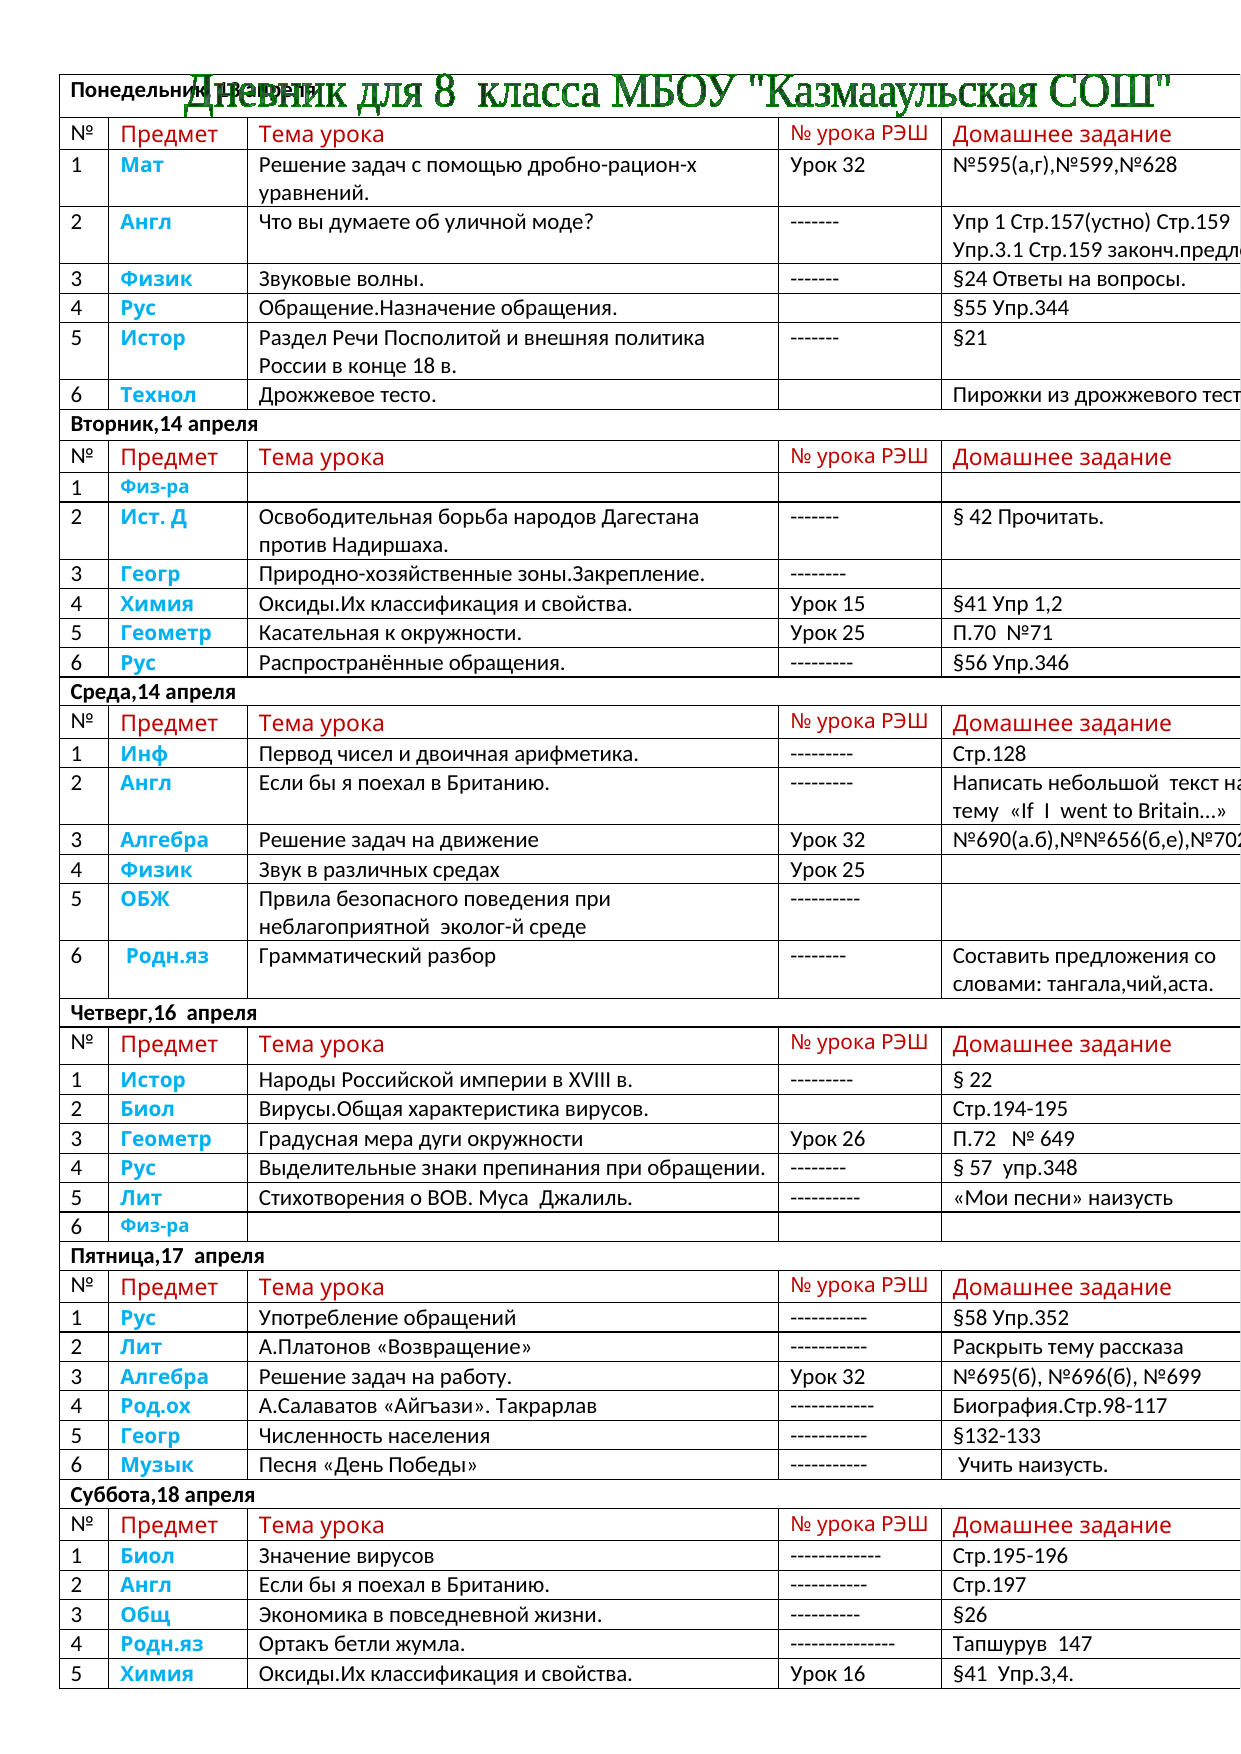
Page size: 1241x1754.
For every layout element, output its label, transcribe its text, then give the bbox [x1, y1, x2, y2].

table_cell ------------- [779, 1541, 941, 1569]
table_cell 1 [60, 1541, 108, 1569]
table_cell № урока РЭШ [779, 1509, 941, 1540]
table_cell Физик [109, 855, 247, 883]
table_cell Пирожки из дрожжевого теста [942, 380, 1240, 408]
table_cell Тема урока [248, 1271, 778, 1302]
table_cell 3 [60, 264, 108, 292]
table_cell Предмет [109, 706, 247, 738]
picture [258, 83, 276, 106]
table_cell ------- [779, 323, 941, 379]
table_cell Рус [109, 1303, 247, 1331]
table_cell Освободительная борьба народов Дагестана против Надиршаха. [248, 503, 778, 558]
picture [817, 83, 829, 106]
table_cell ----------- [779, 1421, 941, 1449]
table_cell Распространённые обращения. [248, 648, 778, 676]
picture [486, 84, 499, 106]
table_cell № [60, 1028, 108, 1064]
table_cell Тема урока [248, 441, 778, 472]
picture [959, 84, 975, 106]
table_cell 1 [60, 739, 108, 767]
table_cell № урока РЭШ [779, 1271, 941, 1302]
table_cell Звуковые волны. [248, 264, 778, 292]
picture [505, 84, 520, 106]
picture [326, 84, 347, 106]
table_cell Предмет [109, 1028, 247, 1064]
table_cell Домашнее задание [942, 118, 1240, 149]
table_cell §55 Упр.344 [942, 294, 1240, 322]
table_cell Составить предложения со словами: тангала,чий,аста. [942, 941, 1240, 997]
table_cell 5 [60, 1183, 108, 1211]
table_cell ----------- [779, 1450, 941, 1479]
table_cell №595(а,г),№599,№628 [942, 150, 1240, 206]
table_cell Геометр [109, 619, 247, 647]
picture [583, 94, 592, 106]
table_cell Дрожжевое тесто. [248, 380, 778, 408]
table_cell Если бы я поехал в Британию. [248, 768, 778, 824]
table_cell № [60, 1271, 108, 1302]
picture [402, 83, 422, 106]
table_cell Решение задач на движение [248, 825, 778, 854]
table_cell №690(а.б),№№656(б,е),№702 [942, 825, 1240, 854]
table_cell Предмет [109, 1509, 247, 1540]
table_cell Песня «День Победы» [248, 1450, 778, 1479]
table_cell §41 Упр 1,2 [942, 589, 1240, 617]
table_cell 5 [60, 1659, 108, 1687]
picture [916, 84, 936, 106]
table_cell ОБЖ [109, 884, 247, 940]
table_cell Физ-ра [109, 473, 247, 501]
table_cell Среда,14 апреля [60, 678, 1240, 705]
table_cell Звук в различных средах [248, 855, 778, 883]
table_cell [942, 473, 1240, 501]
table_cell 2 [60, 207, 108, 263]
table_cell -------- [779, 560, 941, 588]
table_cell --------- [779, 648, 941, 676]
picture [336, 84, 345, 91]
picture [882, 83, 896, 106]
table_cell Домашнее задание [942, 706, 1240, 738]
table_cell §132-133 [942, 1421, 1240, 1449]
picture [708, 75, 735, 106]
table_cell Четверг,16 апреля [60, 999, 1240, 1026]
table_cell Градусная мера дуги окружности [248, 1124, 778, 1152]
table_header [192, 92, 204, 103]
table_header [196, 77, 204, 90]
picture [435, 73, 454, 106]
table_cell Домашнее задание [942, 1271, 1240, 1302]
table_cell §21 [942, 323, 1240, 379]
table_cell [779, 1095, 941, 1123]
table_cell 3 [60, 825, 108, 854]
picture [585, 83, 599, 106]
table_cell Род.ох [109, 1391, 247, 1420]
table_cell [779, 380, 941, 408]
table_cell Упр 1 Стр.157(устно) Стр.159 Упр.3.1 Стр.159 законч.предлож. [942, 207, 1240, 263]
table_cell Первод чисел и двоичная арифметика. [248, 739, 778, 767]
table_cell Тема урока [248, 706, 778, 738]
table_cell Общ [109, 1600, 247, 1628]
table_cell Алгебра [109, 1362, 247, 1390]
table_cell Тема урока [248, 118, 778, 149]
table_cell Урок 25 [779, 855, 941, 883]
table_cell Стр.195-196 [942, 1541, 1240, 1569]
picture [832, 84, 846, 106]
picture [1112, 75, 1153, 106]
picture [796, 94, 806, 106]
table_cell 1 [60, 1303, 108, 1331]
table_cell Если бы я поехал в Британию. [248, 1571, 778, 1599]
table_cell [779, 1213, 941, 1241]
table_header Понедельник, 13 апреля [60, 75, 194, 117]
table_cell Првила безопасного поведения при неблагоприятной эколог-й среде [248, 884, 778, 940]
table_cell ------- [779, 207, 941, 263]
picture [652, 75, 673, 106]
table_cell А.Платонов «Возвращение» [248, 1333, 778, 1361]
picture [526, 83, 540, 106]
table_cell Выделительные знаки препинания при обращении. [248, 1154, 778, 1182]
picture [1002, 83, 1016, 106]
table_cell § 42 Прочитать. [942, 503, 1240, 558]
table_cell 6 [60, 648, 108, 676]
table_cell Урок 32 [779, 150, 941, 206]
table_cell Алгебра [109, 825, 247, 854]
table_cell 4 [60, 1391, 108, 1420]
table_cell [248, 1213, 778, 1241]
table_cell ------- [779, 264, 941, 292]
table_cell 3 [60, 1362, 108, 1390]
table_cell «Мои песни» наизусть [942, 1183, 1240, 1211]
table_cell Раскрыть тему рассказа [942, 1333, 1240, 1361]
table_cell Написать небольшой текст на тему «If I went to Britain…» [942, 768, 1240, 824]
table_cell Употребление обращений [248, 1303, 778, 1331]
table_header Понедельник, 13 апреля [210, 75, 1240, 117]
table_cell Урок 32 [779, 1362, 941, 1390]
table_cell Ист. Д [109, 503, 247, 558]
table_cell Пятница,17 апреля [60, 1242, 1240, 1269]
table_cell Народы Российской империи в XVIII в. [248, 1065, 778, 1093]
table_cell Оксиды.Их классификация и свойства. [248, 1659, 778, 1687]
picture [938, 84, 956, 106]
table_cell [942, 1213, 1240, 1241]
table_cell Вторник,14 апреля [60, 410, 1240, 440]
table_cell Биол [109, 1095, 247, 1123]
table_cell Англ [109, 768, 247, 824]
table_cell Стр.194-195 [942, 1095, 1240, 1123]
table_cell 2 [60, 503, 108, 558]
table_cell ---------- [779, 1600, 941, 1628]
table_cell -------- [779, 941, 941, 997]
table_cell -------- [779, 1154, 941, 1182]
table_cell Урок 26 [779, 1124, 941, 1152]
picture [185, 75, 212, 116]
table_cell §56 Упр.346 [942, 648, 1240, 676]
table_cell 2 [60, 768, 108, 824]
table_cell 3 [60, 1124, 108, 1152]
picture [863, 84, 877, 106]
table_cell Стихотворения о ВОВ. Муса Джалиль. [248, 1183, 778, 1211]
picture [859, 94, 870, 106]
table_cell Природно-хозяйственные зоны.Закрепление. [248, 560, 778, 588]
table_cell 6 [60, 1450, 108, 1479]
table_cell 1 [60, 1065, 108, 1093]
table_cell Рус [109, 1154, 247, 1182]
picture [215, 84, 237, 106]
table_cell Физ-ра [109, 1213, 247, 1241]
table_cell Родн.яз [109, 1630, 247, 1658]
table_cell Урок 25 [779, 619, 941, 647]
table_cell Что вы думаете об уличной моде? [248, 207, 778, 263]
table_cell ------- [779, 503, 941, 558]
table_cell Предмет [109, 118, 247, 149]
picture [750, 75, 754, 85]
table_cell Учить наизусть. [942, 1450, 1240, 1479]
table_cell Истор [109, 1065, 247, 1093]
table_cell 5 [60, 619, 108, 647]
table_cell Родн.яз [109, 941, 247, 997]
table_cell ----------- [779, 1333, 941, 1361]
picture [240, 84, 255, 106]
table_cell § 57 упр.348 [942, 1154, 1240, 1182]
table_cell 2 [60, 1333, 108, 1361]
table_cell ----------- [779, 1571, 941, 1599]
picture [1050, 74, 1075, 106]
table_cell Химия [109, 1659, 247, 1687]
table_cell --------- [779, 768, 941, 824]
table_cell Решение задач на работу. [248, 1362, 778, 1390]
table_cell 4 [60, 589, 108, 617]
table_cell № [60, 118, 108, 149]
table_cell № урока РЭШ [779, 441, 941, 472]
table_cell [779, 294, 941, 322]
table_cell Музык [109, 1450, 247, 1479]
picture [845, 88, 850, 99]
table_cell Значение вирусов [248, 1541, 778, 1569]
table_cell Мат [109, 150, 247, 206]
table_cell Предмет [109, 441, 247, 472]
picture [1080, 74, 1098, 106]
table_cell Домашнее задание [942, 1509, 1240, 1540]
picture [279, 84, 301, 106]
table_cell Домашнее задание [942, 1028, 1240, 1064]
table_cell Инф [109, 739, 247, 767]
table_cell ------------ [779, 1391, 941, 1420]
table_cell Технол [109, 380, 247, 408]
table_cell §24 Ответы на вопросы. [942, 264, 1240, 292]
picture [613, 75, 649, 106]
table_cell [942, 855, 1240, 883]
table_cell 2 [60, 1571, 108, 1599]
table_cell Лит [109, 1333, 247, 1361]
table_cell --------- [779, 1065, 941, 1093]
table_cell [942, 884, 1240, 940]
table_cell П.72 № 649 [942, 1124, 1240, 1152]
table_cell № [60, 1509, 108, 1540]
table_cell Рус [109, 648, 247, 676]
table_cell Тема урока [248, 1028, 778, 1064]
table_cell Численность населения [248, 1421, 778, 1449]
table_cell [942, 560, 1240, 588]
table_cell Биол [109, 1541, 247, 1569]
picture [879, 93, 890, 106]
table_cell Тапшурув 147 [942, 1630, 1240, 1658]
table_cell [248, 473, 778, 501]
picture [1000, 93, 1009, 106]
picture [1096, 74, 1108, 105]
table_cell Стр.197 [942, 1571, 1240, 1599]
table_cell 4 [60, 1630, 108, 1658]
picture [479, 84, 488, 106]
table_cell Суббота,18 апреля [60, 1480, 1240, 1508]
table_cell Урок 32 [779, 825, 941, 854]
table_cell Стр.128 [942, 739, 1240, 767]
picture [542, 84, 558, 106]
table_cell §58 Упр.352 [942, 1303, 1240, 1331]
table_cell 4 [60, 1154, 108, 1182]
picture [767, 75, 795, 106]
table_cell Физик [109, 264, 247, 292]
table_cell 4 [60, 294, 108, 322]
table_cell № урока РЭШ [779, 1028, 941, 1064]
table_cell №695(б), №696(б), №699 [942, 1362, 1240, 1390]
table_cell §26 [942, 1600, 1240, 1628]
table_cell Тема урока [248, 1509, 778, 1540]
table_cell § 22 [942, 1065, 1240, 1093]
picture [358, 84, 379, 115]
table_cell Экономика в повседневной жизни. [248, 1600, 778, 1628]
table_cell 1 [60, 150, 108, 206]
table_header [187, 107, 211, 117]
table_cell 6 [60, 1213, 108, 1241]
table_cell № [60, 706, 108, 738]
table_cell Предмет [109, 1271, 247, 1302]
table_cell 1 [60, 473, 108, 501]
table_cell Обращение.Назначение обращения. [248, 294, 778, 322]
table_cell Химия [109, 589, 247, 617]
table_cell Геогр [109, 1421, 247, 1449]
table_cell ----------- [779, 1303, 941, 1331]
table_cell ---------- [779, 1183, 941, 1211]
picture [986, 84, 999, 106]
picture [849, 84, 858, 106]
picture [1067, 74, 1075, 82]
picture [799, 84, 813, 106]
table_cell А.Салаватов «Айгъази». Такрарлав [248, 1391, 778, 1420]
table_cell Касательная к окружности. [248, 619, 778, 647]
table_cell ---------- [779, 884, 941, 940]
table_cell 6 [60, 380, 108, 408]
picture [381, 84, 401, 106]
table_cell Ортакъ бетли жумла. [248, 1630, 778, 1658]
table_cell П.70 №71 [942, 619, 1240, 647]
picture [523, 94, 533, 106]
table_cell Геогр [109, 560, 247, 588]
table_cell 4 [60, 855, 108, 883]
table_cell Англ [109, 1571, 247, 1599]
table_cell 2 [60, 1095, 108, 1123]
picture [978, 84, 987, 106]
table_cell Раздел Речи Посполитой и внешняя политика России в конце 18 в. [248, 323, 778, 379]
table_cell 5 [60, 323, 108, 379]
table_cell §41 Упр.3,4. [942, 1659, 1240, 1687]
table_cell № урока РЭШ [779, 706, 941, 738]
table_cell 3 [60, 1600, 108, 1628]
table_cell 5 [60, 1421, 108, 1449]
table_cell Истор [109, 323, 247, 379]
table_cell Геометр [109, 1124, 247, 1152]
table_cell --------------- [779, 1630, 941, 1658]
table_cell [779, 473, 941, 501]
table_cell Грамматический разбор [248, 941, 778, 997]
table_cell 3 [60, 560, 108, 588]
table_cell 6 [60, 941, 108, 997]
table_cell № [60, 441, 108, 472]
table_cell Рус [109, 294, 247, 322]
picture [678, 74, 705, 106]
table_cell Вирусы.Общая характеристика вирусов. [248, 1095, 778, 1123]
table_cell Биография.Стр.98-117 [942, 1391, 1240, 1420]
table_cell Урок 16 [779, 1659, 941, 1687]
picture [563, 84, 578, 106]
table_cell Англ [109, 207, 247, 263]
table_cell Урок 15 [779, 589, 941, 617]
table_cell Домашнее задание [942, 441, 1240, 472]
picture [1017, 83, 1037, 106]
table_cell Решение задач с помощью дробно-рацион-х уравнений. [248, 150, 778, 206]
table_cell --------- [779, 739, 941, 767]
table_cell Лит [109, 1183, 247, 1211]
picture [896, 84, 917, 110]
table_cell № урока РЭШ [779, 118, 941, 149]
table_cell 5 [60, 884, 108, 940]
picture [302, 84, 324, 106]
table_cell Оксиды.Их классификация и свойства. [248, 589, 778, 617]
